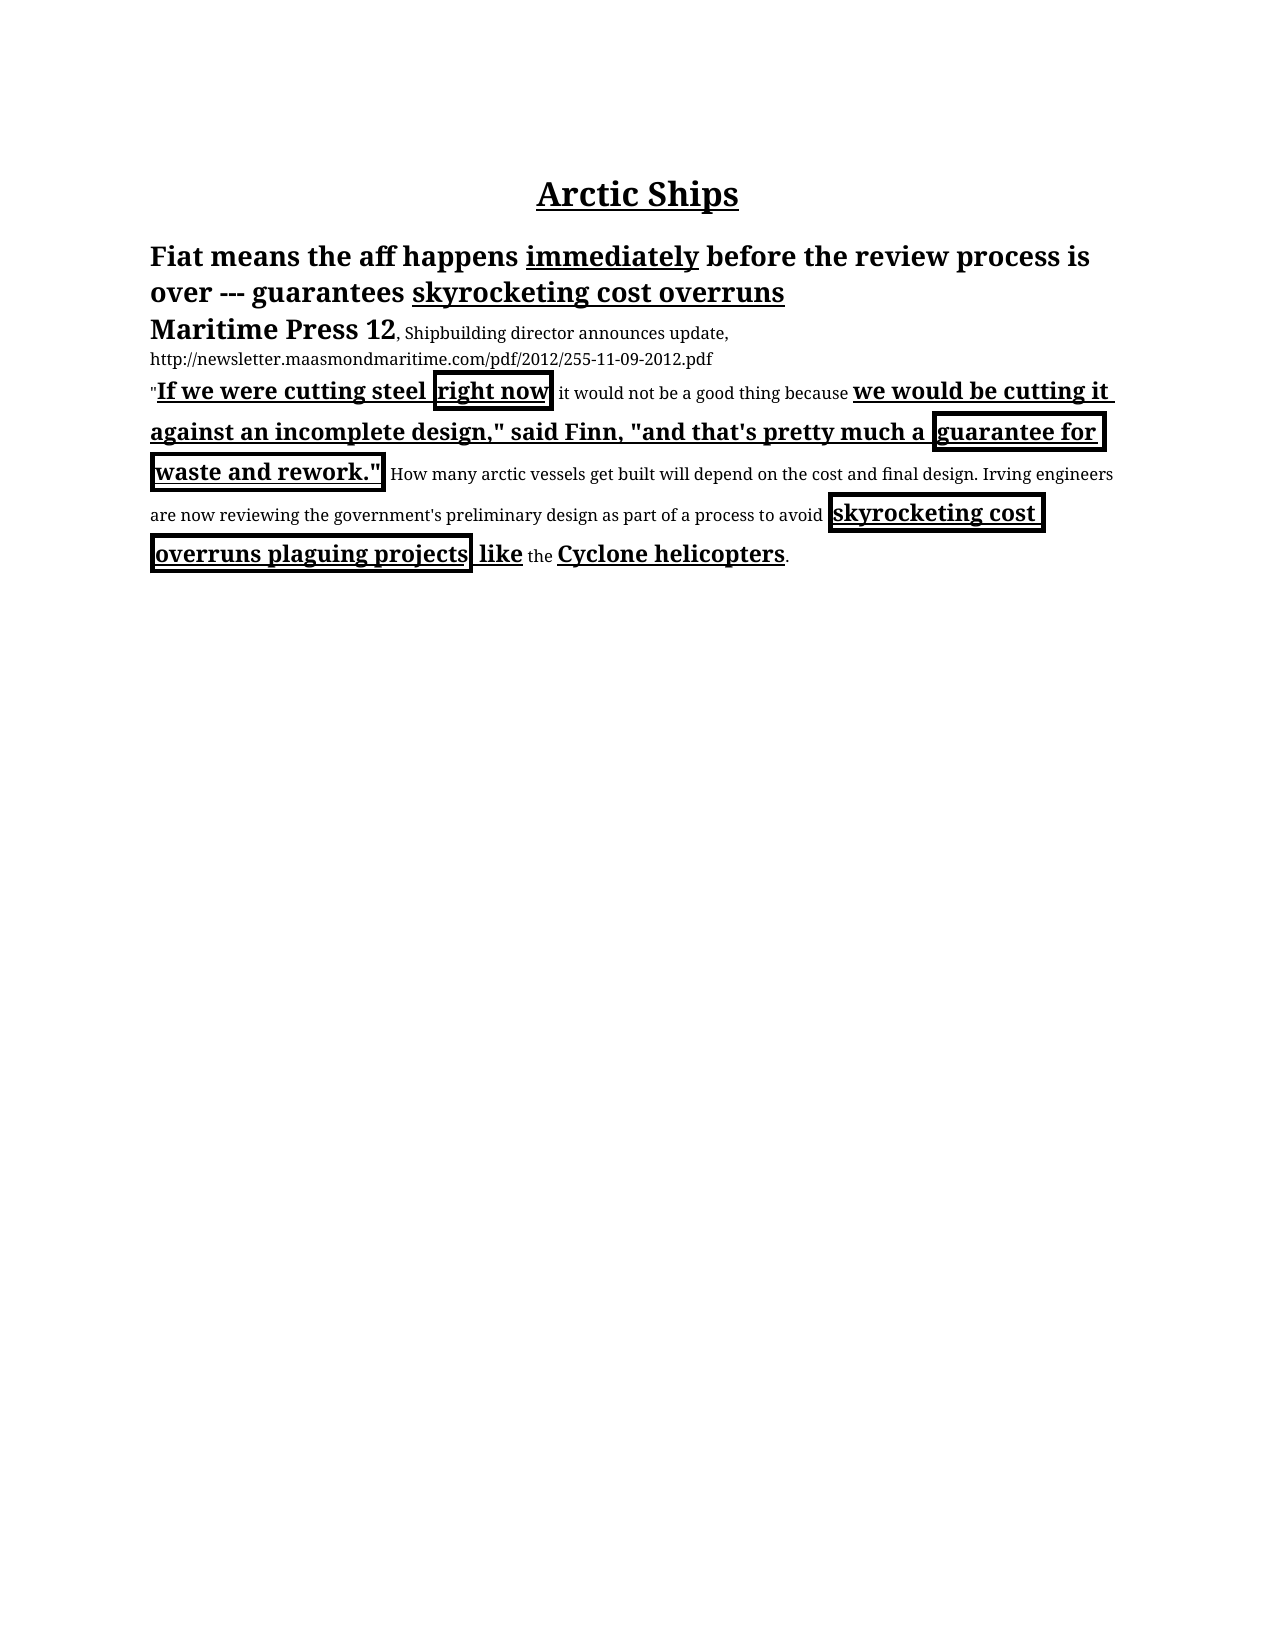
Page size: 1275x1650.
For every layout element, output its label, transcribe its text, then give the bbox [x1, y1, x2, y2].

text "If we were cutting steel right now it would not be a good thing because we would be cutting it against an incomplete design," said Finn, "and that's pretty much a guarantee for waste and rework." How many arctic vessels get built will depend on the cost and final design. Irving engineers are now reviewing the government's preliminary design as part of a process to avoid skyrocketing cost overruns plaguing projects like the Cyclone helicopters. [150, 370, 1125, 596]
text Maritime Press 12, Shipbuilding director announces update, http://newsletter.maasmondmaritime.com/pdf/2012/255-11-09-2012.pdf [150, 311, 1125, 370]
subtitle Fiat means the aff happens immediately before the review process is over --- guarantees skyrocketing cost overruns [150, 237, 1125, 311]
subtitle Arctic Ships [150, 171, 1125, 216]
